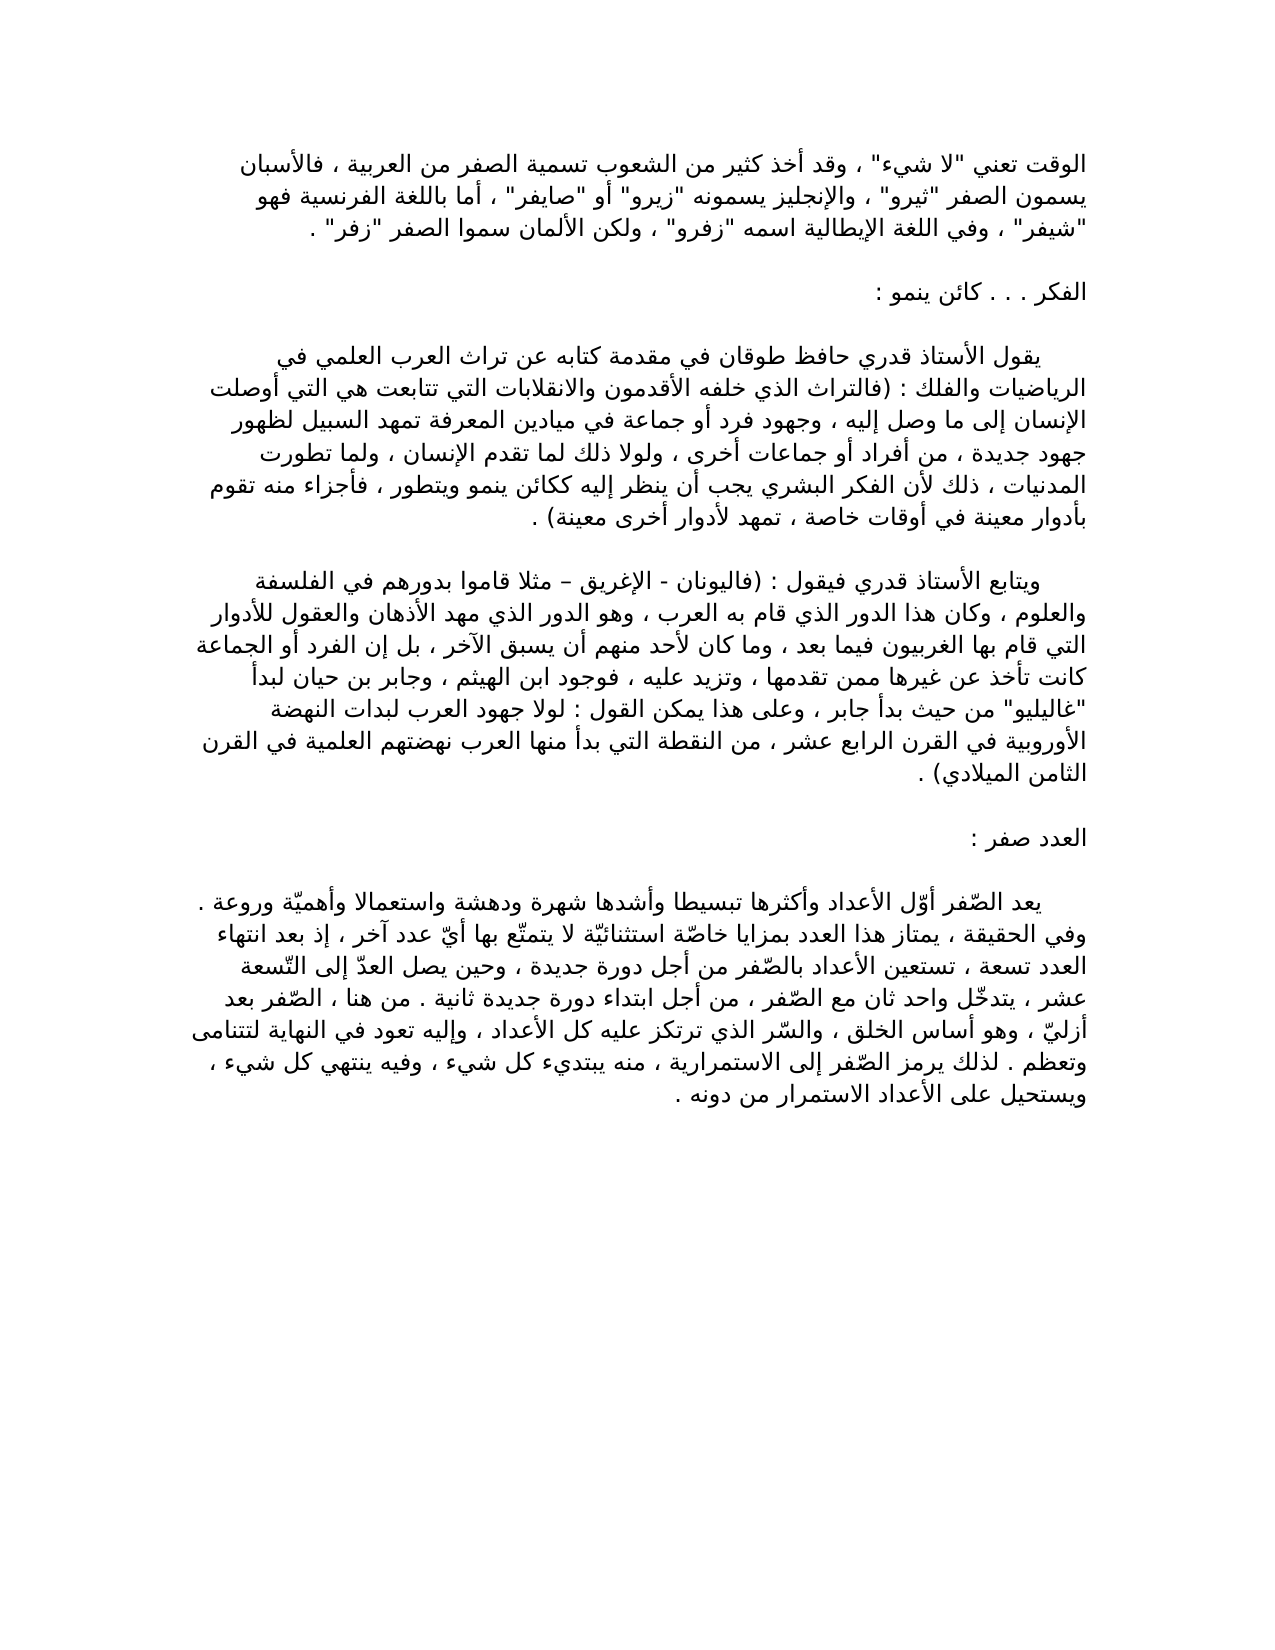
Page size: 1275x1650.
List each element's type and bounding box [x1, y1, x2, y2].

text [187, 150, 1087, 1108]
